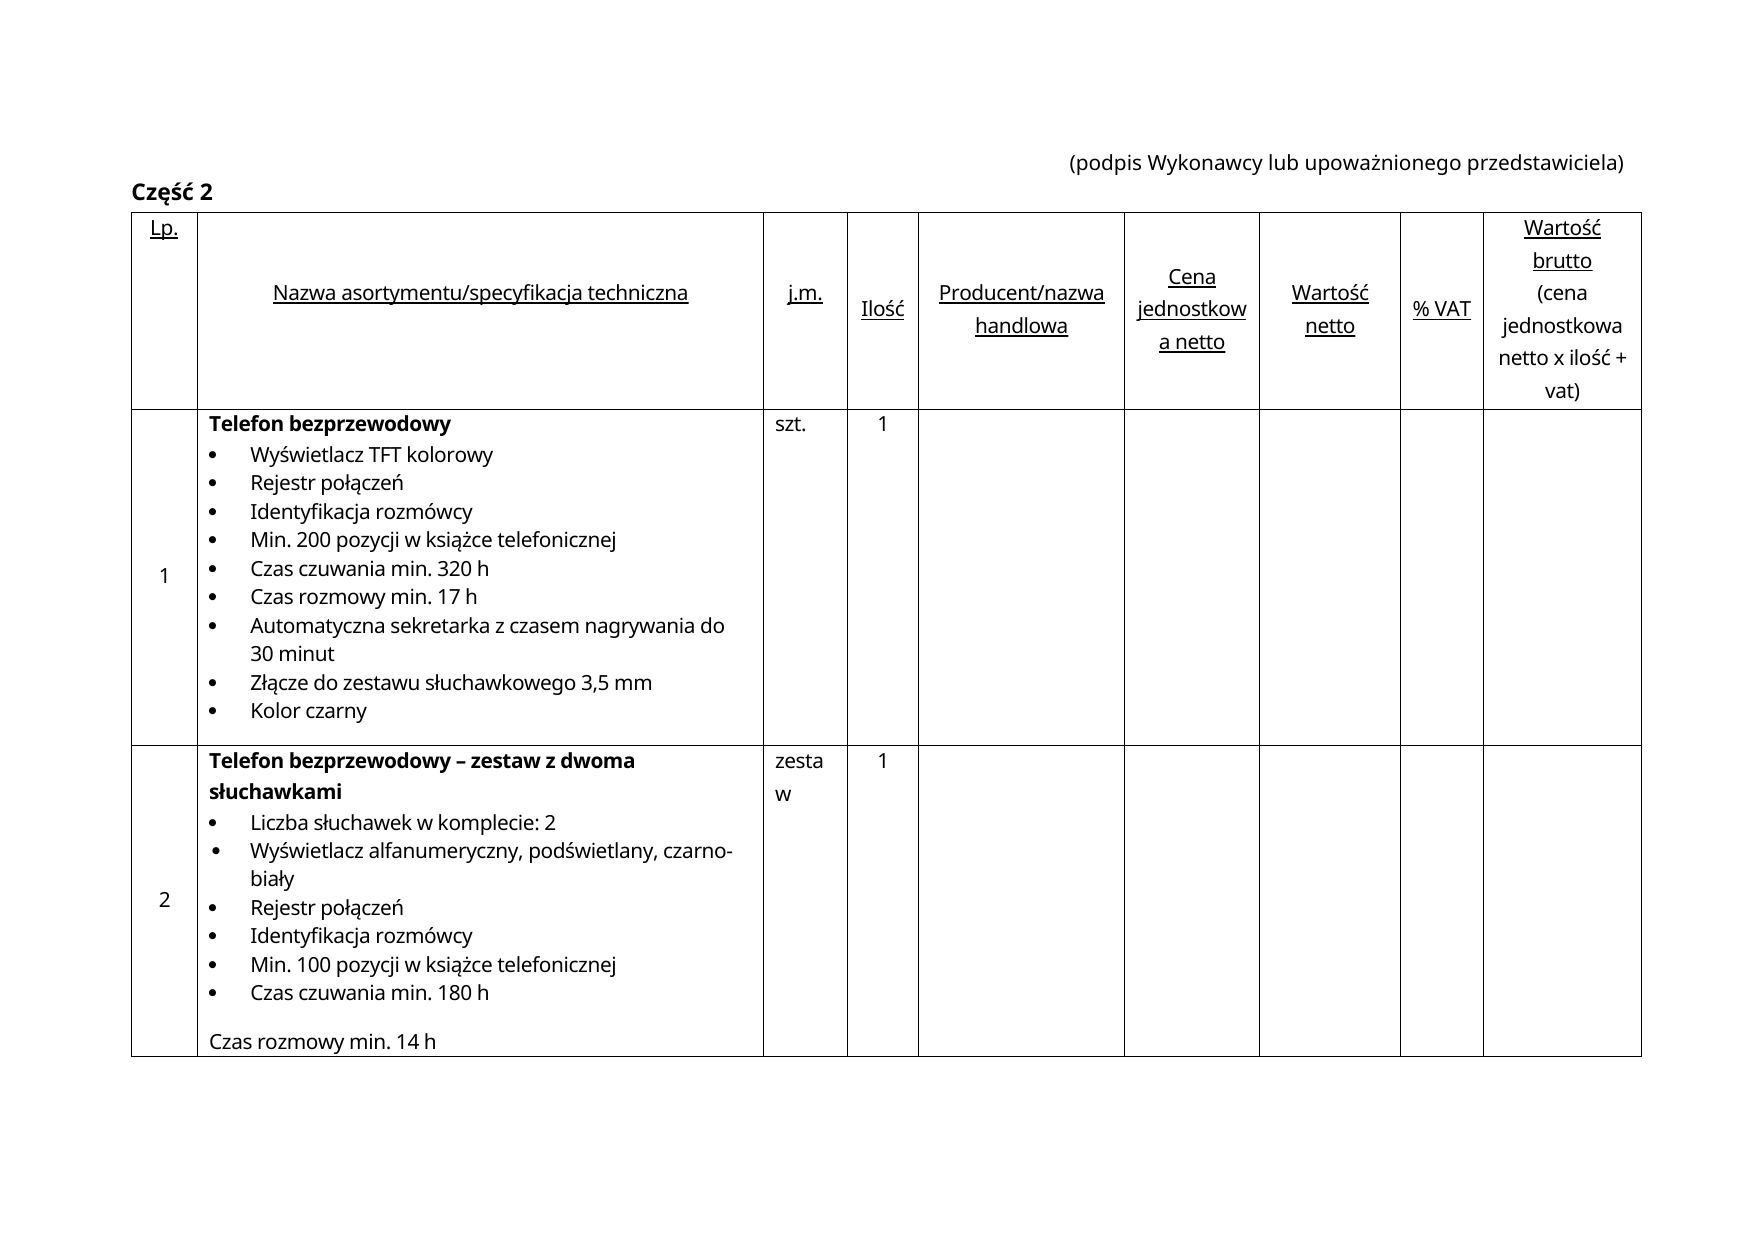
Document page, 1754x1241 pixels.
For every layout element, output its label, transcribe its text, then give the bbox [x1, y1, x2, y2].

text Część 2 [131, 176, 1642, 207]
table_cell [1125, 746, 1259, 1056]
table_header Lp. [132, 213, 197, 408]
table_cell [1484, 746, 1641, 1056]
table_cell 2 [132, 746, 197, 1056]
table_cell 1 [132, 410, 197, 745]
table_cell [1260, 410, 1400, 745]
table_cell Telefon bezprzewodowy Wyświetlacz TFT kolorowy Rejestr połączeń Identyfikacja rozmówcy Min. 200 pozycji w książce telefonicznej Czas czuwania min. 320 h Czas rozmowy min. 17 h Automatyczna sekretarka z czasem nagrywania do 30 minut Złącze do zestawu słuchawkowego 3,5 mm Kolor czarny [198, 410, 763, 745]
table_cell [1125, 410, 1259, 745]
table_cell Telefon bezprzewodowy – zestaw z dwoma słuchawkami Liczba słuchawek w komplecie: 2 Wyświetlacz alfanumeryczny, podświetlany, czarno-biały Rejestr połączeń Identyfikacja rozmówcy Min. 100 pozycji w książce telefonicznej Czas czuwania min. 180 h Czas rozmowy min. 14 h [198, 746, 763, 1056]
table_header % VAT [1401, 213, 1483, 408]
table_cell [1401, 410, 1483, 745]
table_cell [1401, 746, 1483, 1056]
table_header j.m. [764, 213, 847, 408]
table_cell 1 [848, 410, 918, 745]
table_header Nazwa asortymentu/specyfikacja techniczna [198, 213, 763, 408]
table_cell [1484, 410, 1641, 745]
table_header Producent/nazwa handlowa [919, 213, 1124, 408]
table_cell [1260, 746, 1400, 1056]
table_header Cena jednostkowa netto [1125, 213, 1259, 408]
text (podpis Wykonawcy lub upoważnionego przedstawiciela) [131, 148, 1677, 176]
table_header Wartość netto [1260, 213, 1400, 408]
table_cell szt. [764, 410, 847, 745]
table_cell [919, 410, 1124, 745]
table_cell [919, 746, 1124, 1056]
table_cell zestaw [764, 746, 847, 1056]
table_header Ilość [848, 213, 918, 408]
table_header Wartość brutto (cena jednostkowa netto x ilość + vat) [1484, 213, 1641, 408]
table_cell 1 [848, 746, 918, 1056]
